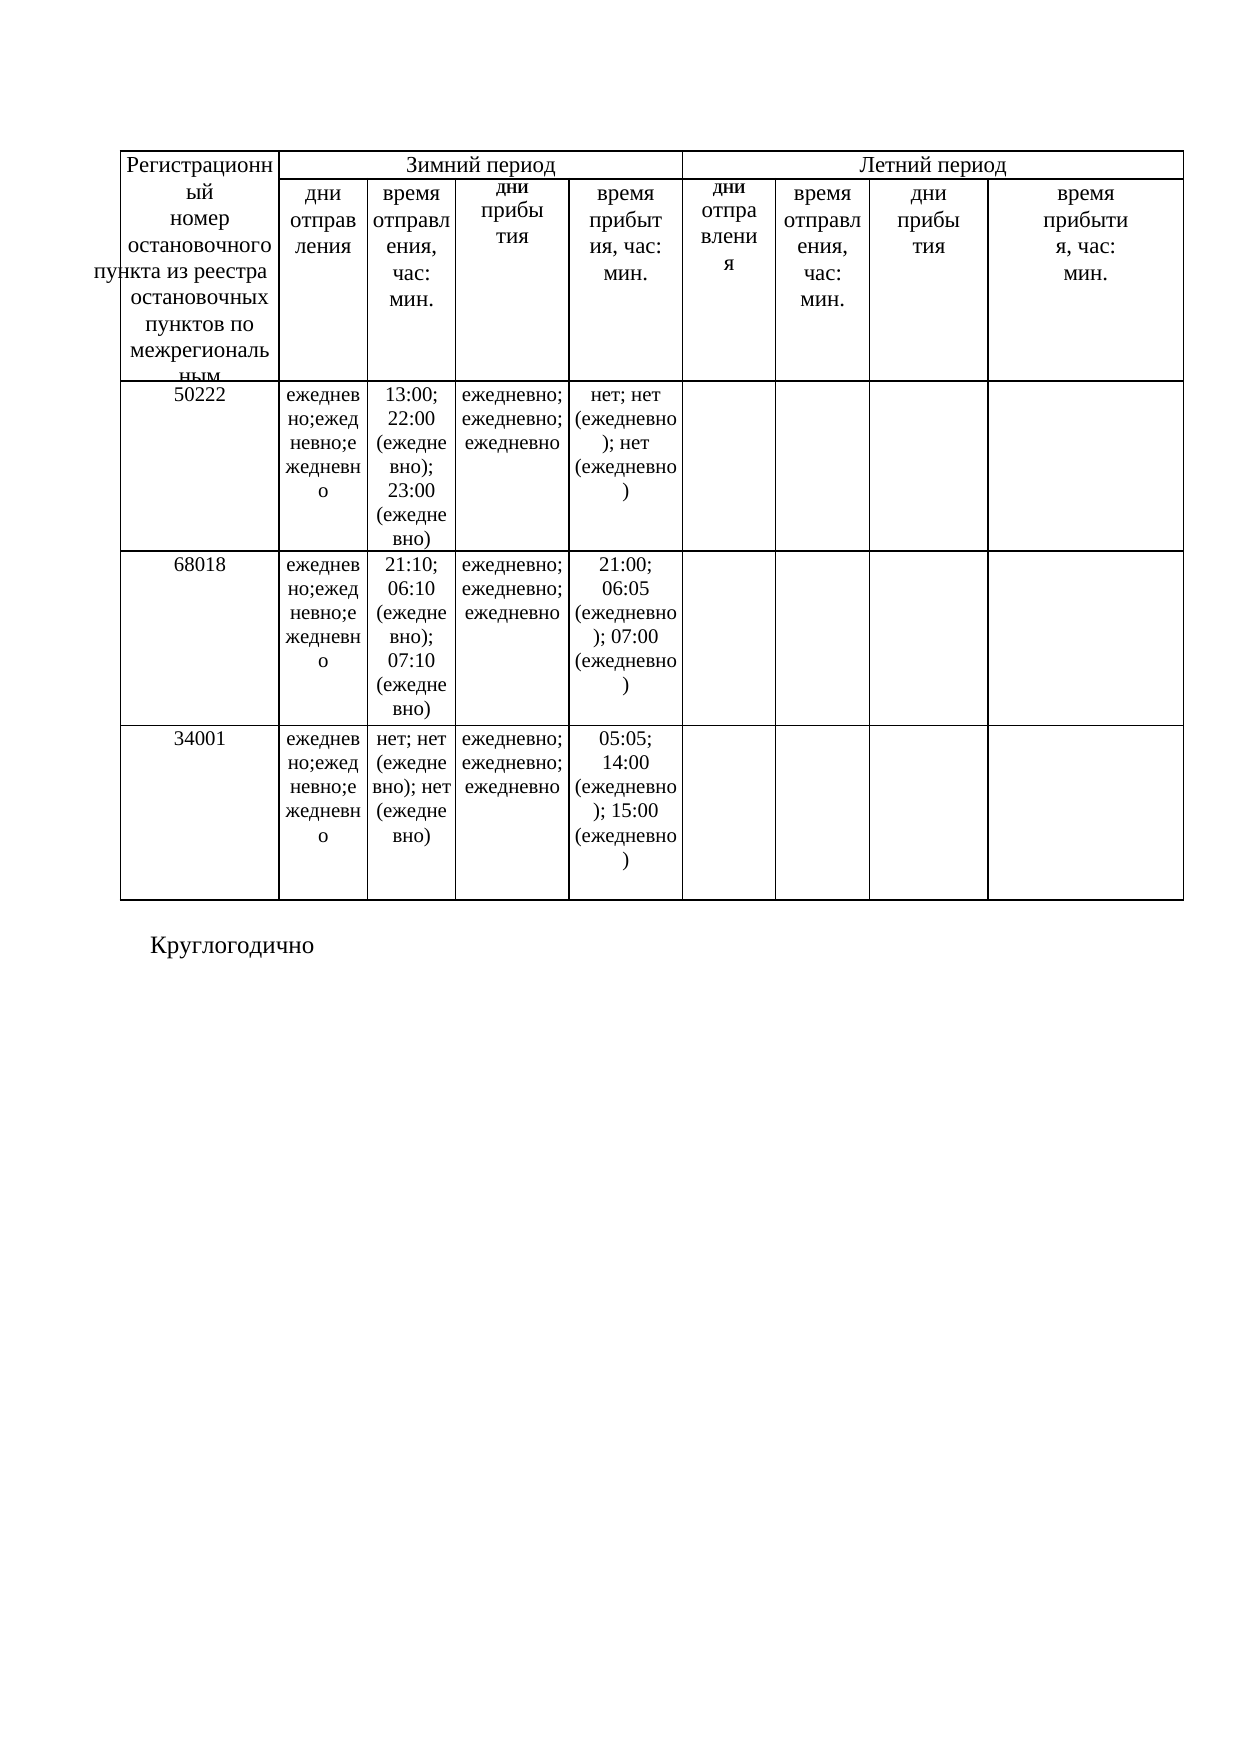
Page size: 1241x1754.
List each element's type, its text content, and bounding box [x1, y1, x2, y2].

table_cell нет; нет (ежедневно); нет (ежедневно) [368, 726, 455, 899]
table_cell ежедневно;ежедневно;ежедневно [456, 552, 568, 725]
table_cell дни отправ ления [280, 180, 367, 380]
table_cell [683, 726, 775, 899]
table_cell ежедневно;ежедневно;ежедневно [280, 552, 367, 725]
table_cell время прибыти я, час: мин. [989, 180, 1183, 380]
table_cell ДНИ прибы тия [456, 180, 568, 380]
table_cell дни прибы тия [870, 180, 987, 380]
table_cell 50222 [121, 382, 278, 550]
table_cell 21:00; 06:05 (ежедневно); 07:00 (ежедневно) [570, 552, 682, 725]
table_cell 34001 [121, 726, 278, 899]
table_cell время прибыт ия, час: мин. [570, 180, 682, 380]
table_cell [776, 552, 869, 725]
table_cell ежедневно;ежедневно;ежедневно [456, 726, 568, 899]
text Круглогодично [150, 930, 1090, 958]
table_cell [776, 726, 869, 899]
table_cell [870, 382, 987, 550]
table_cell [989, 552, 1183, 725]
table_cell [683, 382, 775, 550]
table_cell ежедневно;ежедневно;ежедневно [280, 382, 367, 550]
table_cell время отправл ения, час: мин. [368, 180, 455, 380]
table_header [121, 152, 278, 380]
table_cell ДНИ отпра влени я [683, 180, 775, 380]
table_cell [989, 726, 1183, 899]
table_cell [776, 382, 869, 550]
table_cell 13:00; 22:00 (ежедневно); 23:00 (ежедневно) [368, 382, 455, 550]
table_cell ежедневно;ежедневно;ежедневно [280, 726, 367, 899]
table_cell нет; нет (ежедневно); нет (ежедневно) [570, 382, 682, 550]
table_cell [870, 726, 987, 899]
table_header Зимний период [280, 152, 682, 178]
table_cell ежедневно;ежедневно;ежедневно [456, 382, 568, 550]
table_cell [989, 382, 1183, 550]
table_cell 68018 [121, 552, 278, 725]
table_cell время отправл ения, час: мин. [776, 180, 869, 380]
table_header Летний период [683, 152, 1183, 178]
table_cell 05:05; 14:00 (ежедневно); 15:00 (ежедневно) [570, 726, 682, 899]
table_cell [870, 552, 987, 725]
table_cell [683, 552, 775, 725]
table_cell 21:10; 06:10 (ежедневно); 07:10 (ежедневно) [368, 552, 455, 725]
